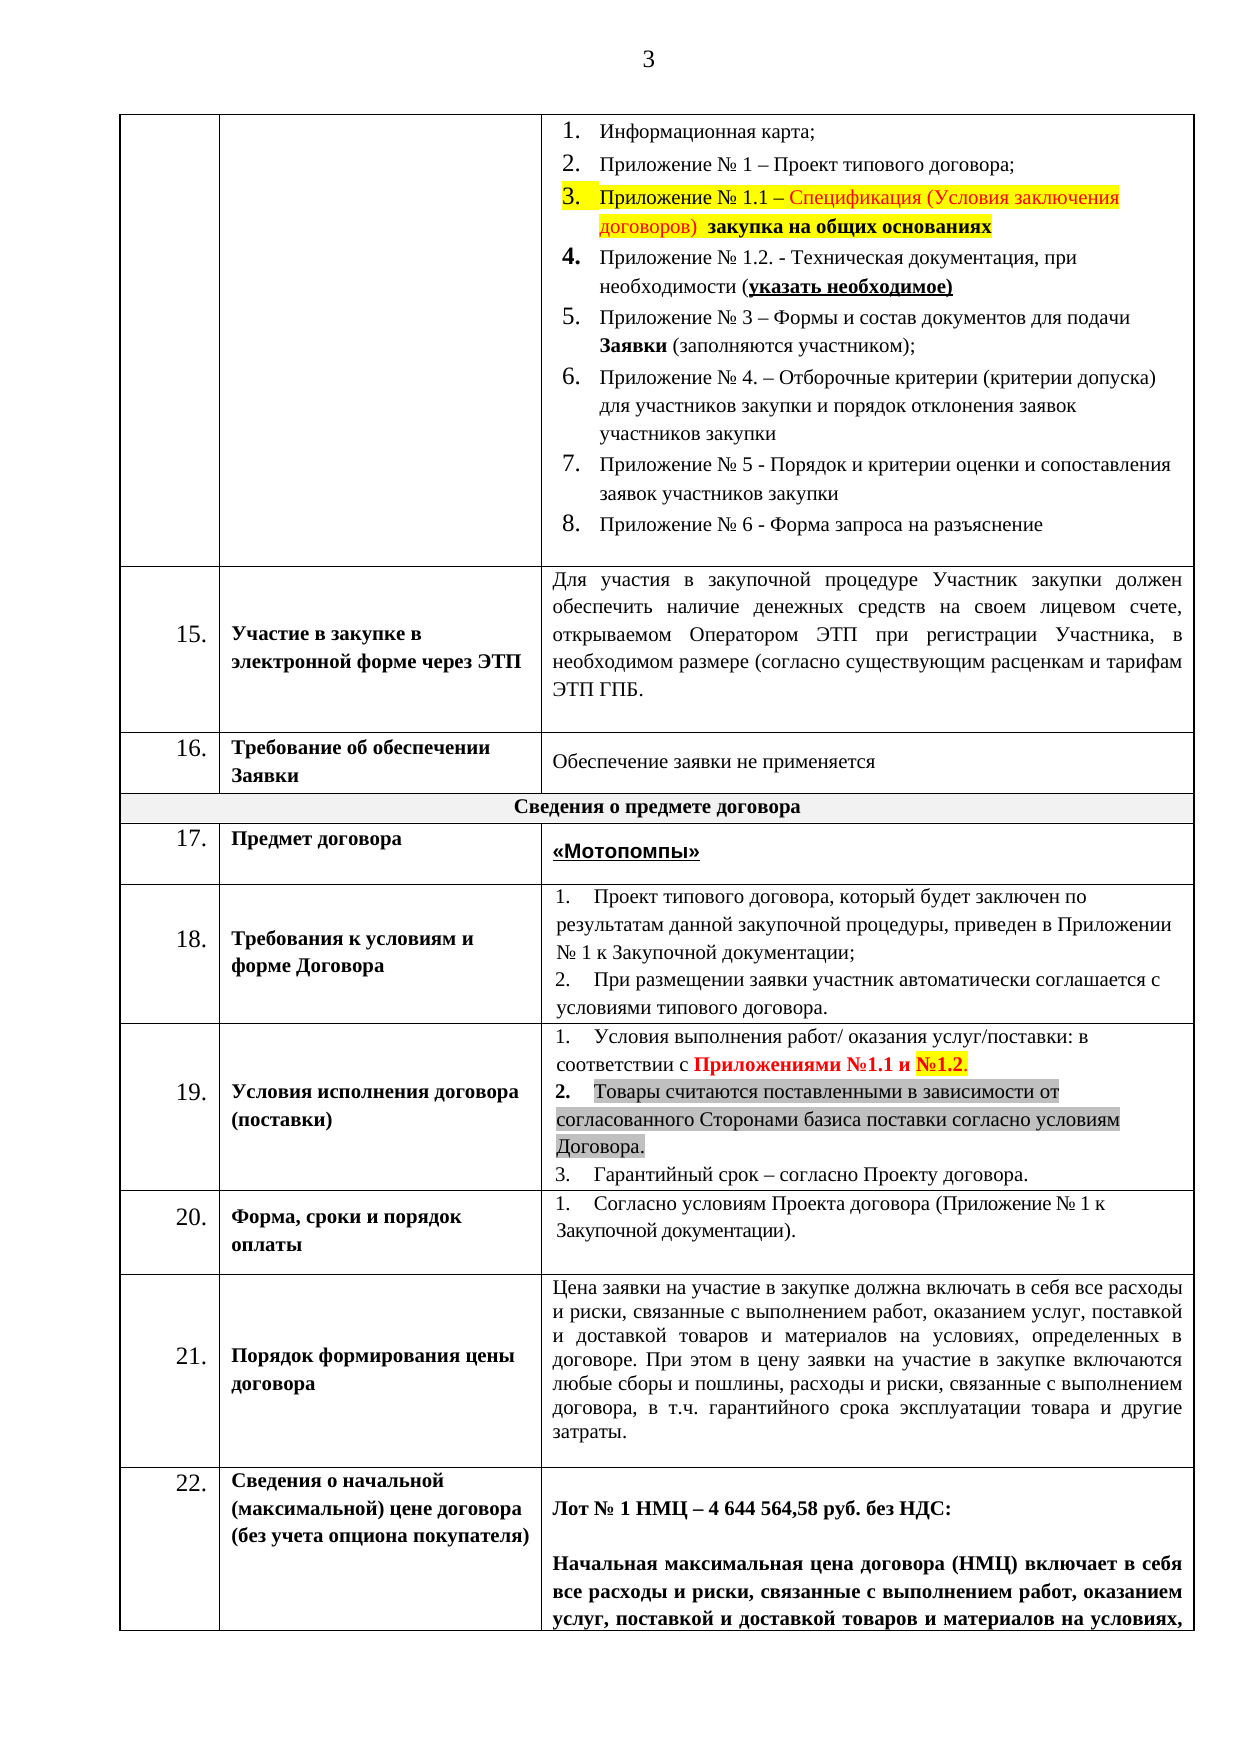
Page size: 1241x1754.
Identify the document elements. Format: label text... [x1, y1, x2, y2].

table_cell [121, 885, 219, 1023]
table_cell Форма, сроки и порядок оплаты [220, 1191, 541, 1274]
table_cell Порядок формирования цены договора [220, 1275, 541, 1467]
table_cell Предмет договора [220, 824, 541, 883]
table_cell [121, 824, 219, 883]
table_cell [542, 1468, 1193, 1630]
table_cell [220, 115, 541, 566]
table_cell [121, 115, 219, 566]
table_cell Требование об обеспечении Заявки [220, 733, 541, 793]
table_cell [121, 1024, 219, 1190]
table_cell [121, 1275, 219, 1467]
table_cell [220, 1468, 541, 1630]
table_cell Проект типового договора, который будет заключен по результатам данной закупочной процедуры, приведен в Приложении № 1 к Закупочной документации; При размещении заявки участник автоматически соглашается с условиями типового договора. [542, 885, 1193, 1023]
table_cell Обеспечение заявки не применяется [542, 733, 1193, 793]
table_cell [121, 1191, 219, 1274]
table_cell [121, 733, 219, 793]
table_cell «Мотопомпы» [542, 824, 1193, 883]
table_cell Сведения о предмете договора [121, 794, 1193, 822]
table_cell Цена заявки на участие в закупке должна включать в себя все расходы и риски, связанные с выполнением работ, оказанием услуг, поставкой и доставкой товаров и материалов на условиях, определенных в договоре. При этом в цену заявки на участие в закупке включаются любые сборы и пошлины, расходы и риски, связанные с выполнением договора, в т.ч. гарантийного срока эксплуатации товара и другие затраты. [542, 1275, 1193, 1467]
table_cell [542, 115, 1193, 566]
table_cell [121, 1468, 219, 1630]
table_cell Согласно условиям Проекта договора (Приложение № 1 к Закупочной документации). [542, 1191, 1193, 1274]
table_cell Условия выполнения работ/ оказания услуг/поставки: в соответствии с Приложениями №1.1 и №1.2. Товары считаются поставленными в зависимости от согласованного Сторонами базиса поставки согласно условиям Договора. Гарантийный срок – согласно Проекту договора. [542, 1024, 1193, 1190]
table_cell Участие в закупке в электронной форме через ЭТП [220, 567, 541, 732]
table_cell Требования к условиям и форме Договора [220, 885, 541, 1023]
table_cell Для участия в закупочной процедуре Участник закупки должен обеспечить наличие денежных средств на своем лицевом счете, открываемом Оператором ЭТП при регистрации Участника, в необходимом размере (согласно существующим расценкам и тарифам ЭТП ГПБ. [542, 567, 1193, 732]
table_cell [121, 567, 219, 732]
table_cell Условия исполнения договора (поставки) [220, 1024, 541, 1190]
